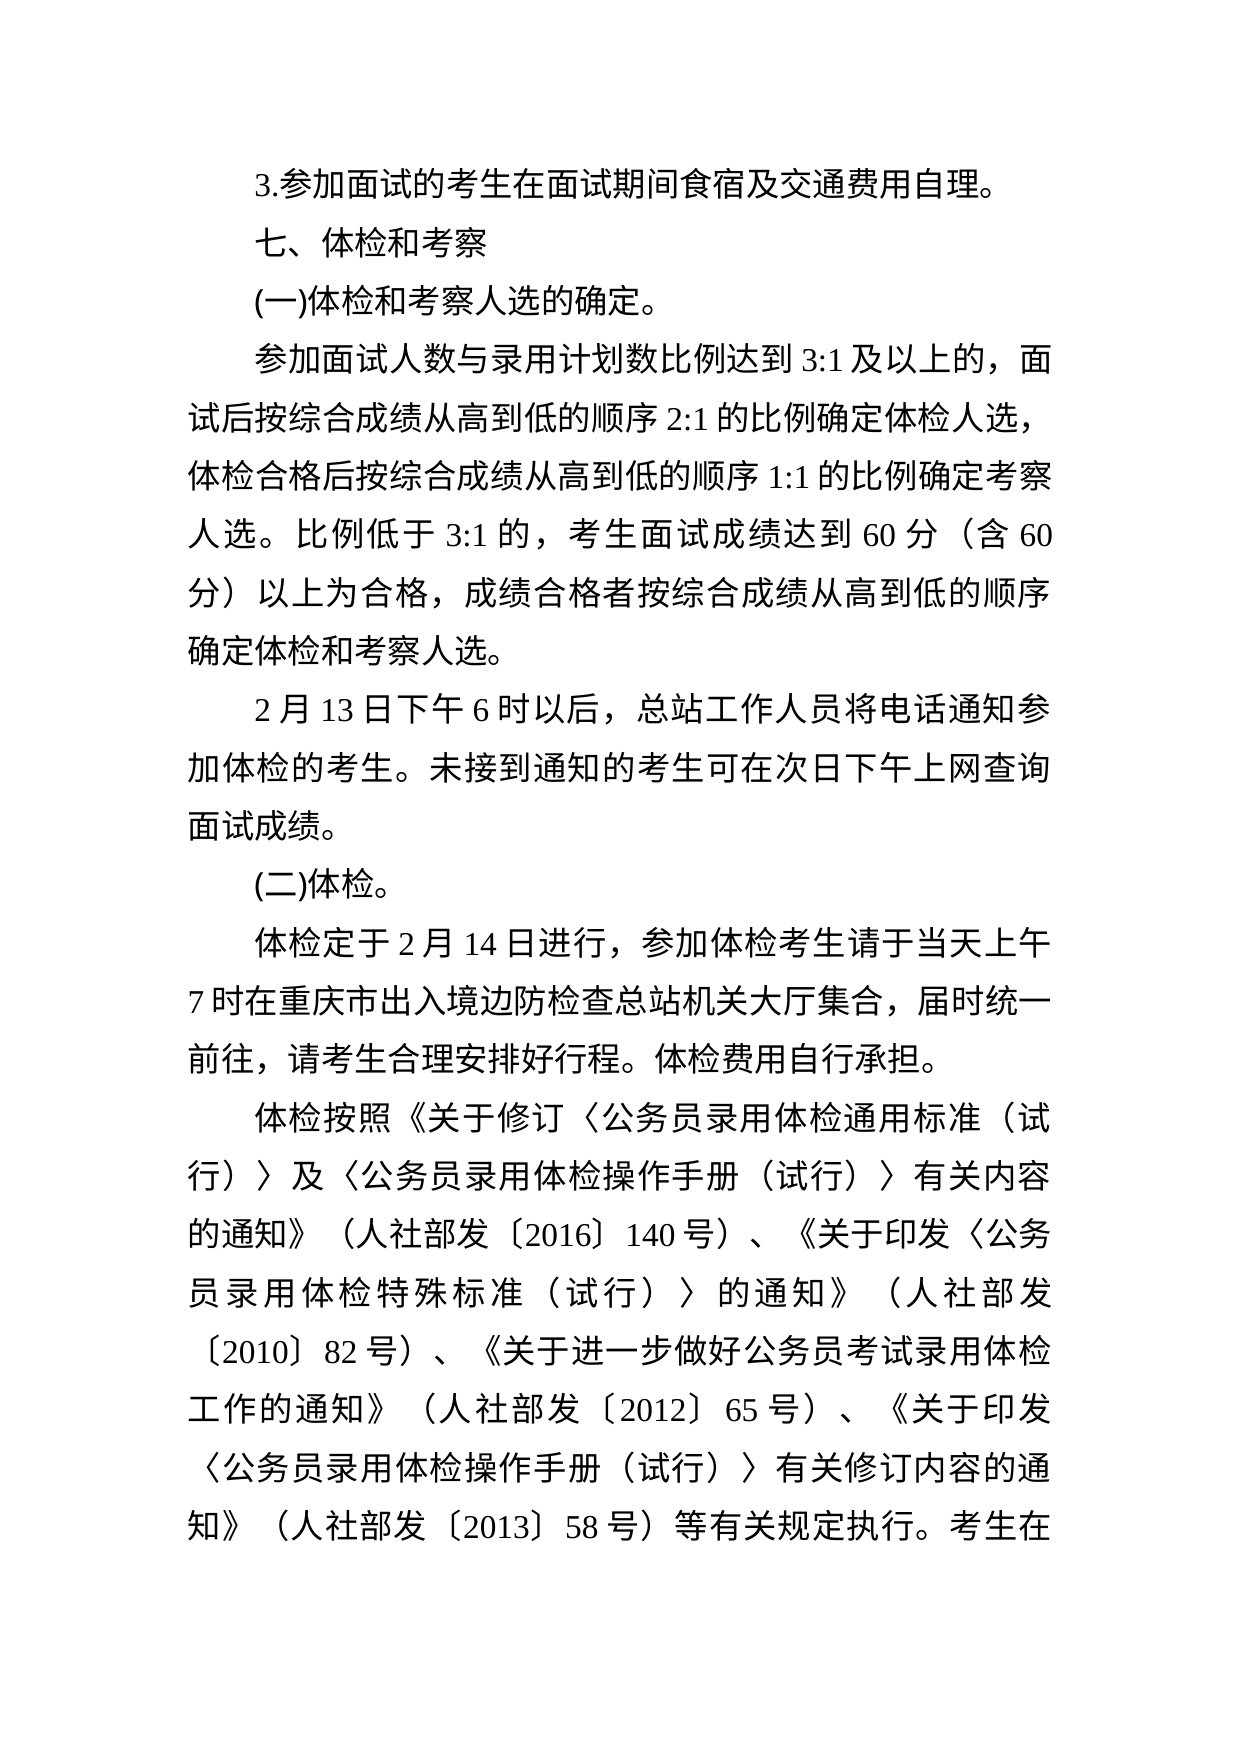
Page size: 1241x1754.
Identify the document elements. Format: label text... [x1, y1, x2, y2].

text 3.参加面试的考生在面试期间食宿及交通费用自理。 [187, 150, 1053, 208]
text (二)体检。 [187, 850, 1053, 908]
text (一)体检和考察人选的确定。 [187, 267, 1053, 325]
text 七、体检和考察 [187, 208, 1053, 267]
text 2月13日下午6时以后，总站工作人员将电话通知参加体检的考生。未接到通知的考生可在次日下午上网查询面试成绩。 [187, 675, 1053, 850]
text 参加面试人数与录用计划数比例达到3:1及以上的，面试后按综合成绩从高到低的顺序2:1的比例确定体检人选，体检合格后按综合成绩从高到低的顺序1:1的比例确定考察人选。比例低于3:1的，考生面试成绩达到60分（含60分）以上为合格，成绩合格者按综合成绩从高到低的顺序确定体检和考察人选。 [187, 325, 1053, 675]
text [187, 1083, 1053, 1550]
text 体检定于2月14日进行，参加体检考生请于当天上午7时在重庆市出入境边防检查总站机关大厅集合，届时统一前往，请考生合理安排好行程。体检费用自行承担。 [187, 908, 1053, 1083]
